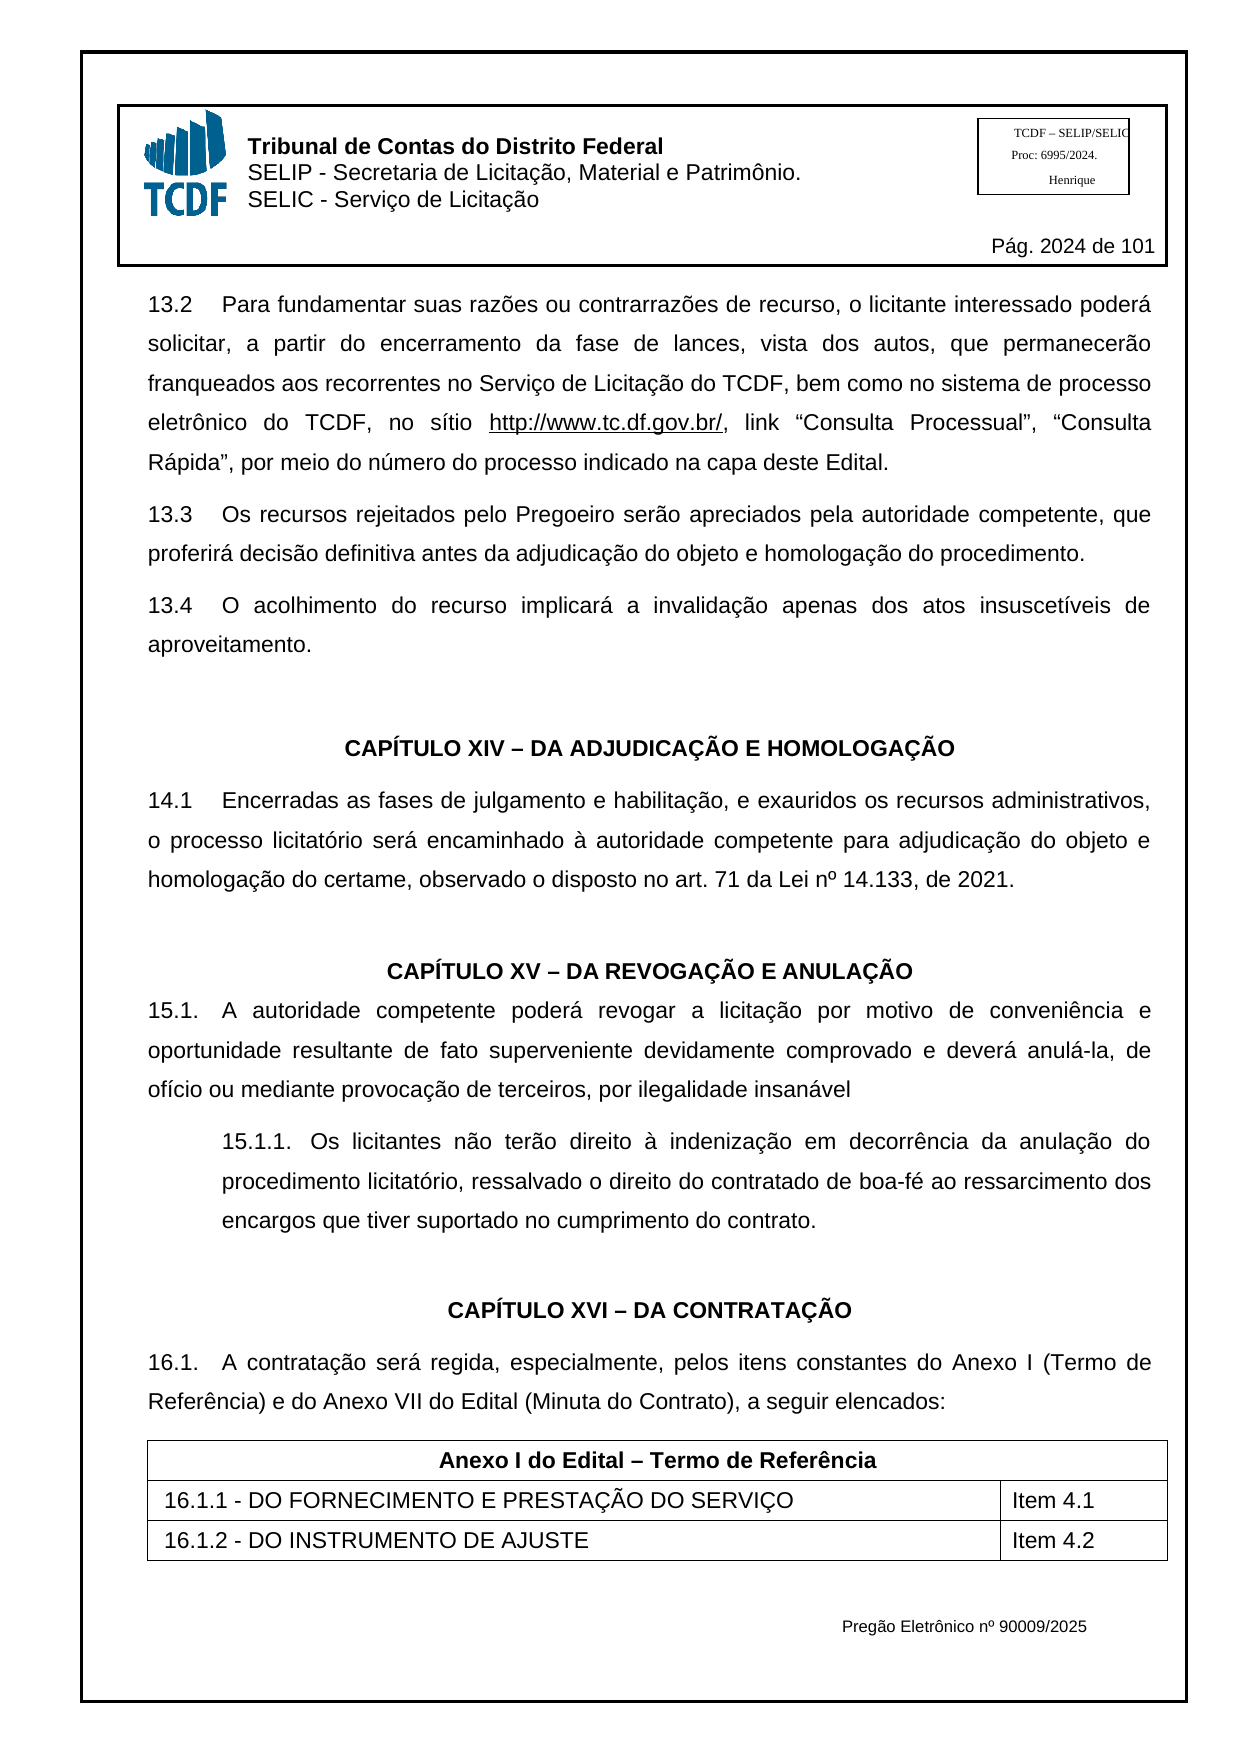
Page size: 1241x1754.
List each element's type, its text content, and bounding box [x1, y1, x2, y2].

subtitle CAPÍTULO XIV – DA ADJUDICAÇÃO E HOMOLOGAÇÃO [148, 735, 1152, 762]
text 13.4 O acolhimento do recurso implicará a invalidação apenas dos atos insuscetíveis de aproveitamento. [148, 592, 1152, 658]
text 16.1. A contratação será regida, especialmente, pelos itens constantes do Anexo I (Termo de Referência) e do Anexo VII do Edital (Minuta do Contrato), a seguir elencados: [148, 1349, 1152, 1414]
text 14.1 Encerradas as fases de julgamento e habilitação, e exauridos os recursos administrativos, o processo licitatório será encaminhado à autoridade competente para adjudicação do objeto e homologação do certame, observado o disposto no art. 71 da Lei nº 14.133, de 2021. [148, 787, 1152, 893]
text 13.2 Para fundamentar suas razões ou contrarrazões de recurso, o licitante interessado poderá solicitar, a partir do encerramento da fase de lances, vista dos autos, que permanecerão franqueados aos recorrentes no Serviço de Licitação do TCDF, bem como no sistema de processo eletrônico do TCDF, no sítio http://www.tc.df.gov.br/, link “Consulta Processual”, “Consulta Rápida”, por meio do número do processo indicado na capa deste Edital. [148, 291, 1152, 475]
table_cell Item 4.2 [1001, 1521, 1167, 1560]
text 15.1.1. Os licitantes não terão direito à indenização em decorrência da anulação do procedimento licitatório, ressalvado o direito do contratado de boa-fé ao ressarcimento dos encargos que tiver suportado no cumprimento do contrato. [222, 1128, 1152, 1233]
table_header Anexo I do Edital – Termo de Referência [148, 1441, 1167, 1480]
picture [129, 107, 241, 218]
table_cell 16.1.2 - DO INSTRUMENTO DE AJUSTE [148, 1521, 1000, 1560]
text 15.1. A autoridade competente poderá revogar a licitação por motivo de conveniência e oportunidade resultante de fato superveniente devidamente comprovado e deverá anulá-la, de ofício ou mediante provocação de terceiros, por ilegalidade insanável [148, 997, 1152, 1103]
subtitle CAPÍTULO XV – DA REVOGAÇÃO E ANULAÇÃO [148, 958, 1152, 984]
table_cell 16.1.1 - DO FORNECIMENTO E PRESTAÇÃO DO SERVIÇO [148, 1481, 1000, 1520]
text CAPÍTULO XVI – DA CONTRATAÇÃO [148, 1297, 1152, 1323]
table_cell Item 4.1 [1001, 1481, 1167, 1520]
text 13.3 Os recursos rejeitados pelo Pregoeiro serão apreciados pela autoridade competente, que proferirá decisão definitiva antes da adjudicação do objeto e homologação do procedimento. [148, 501, 1152, 566]
